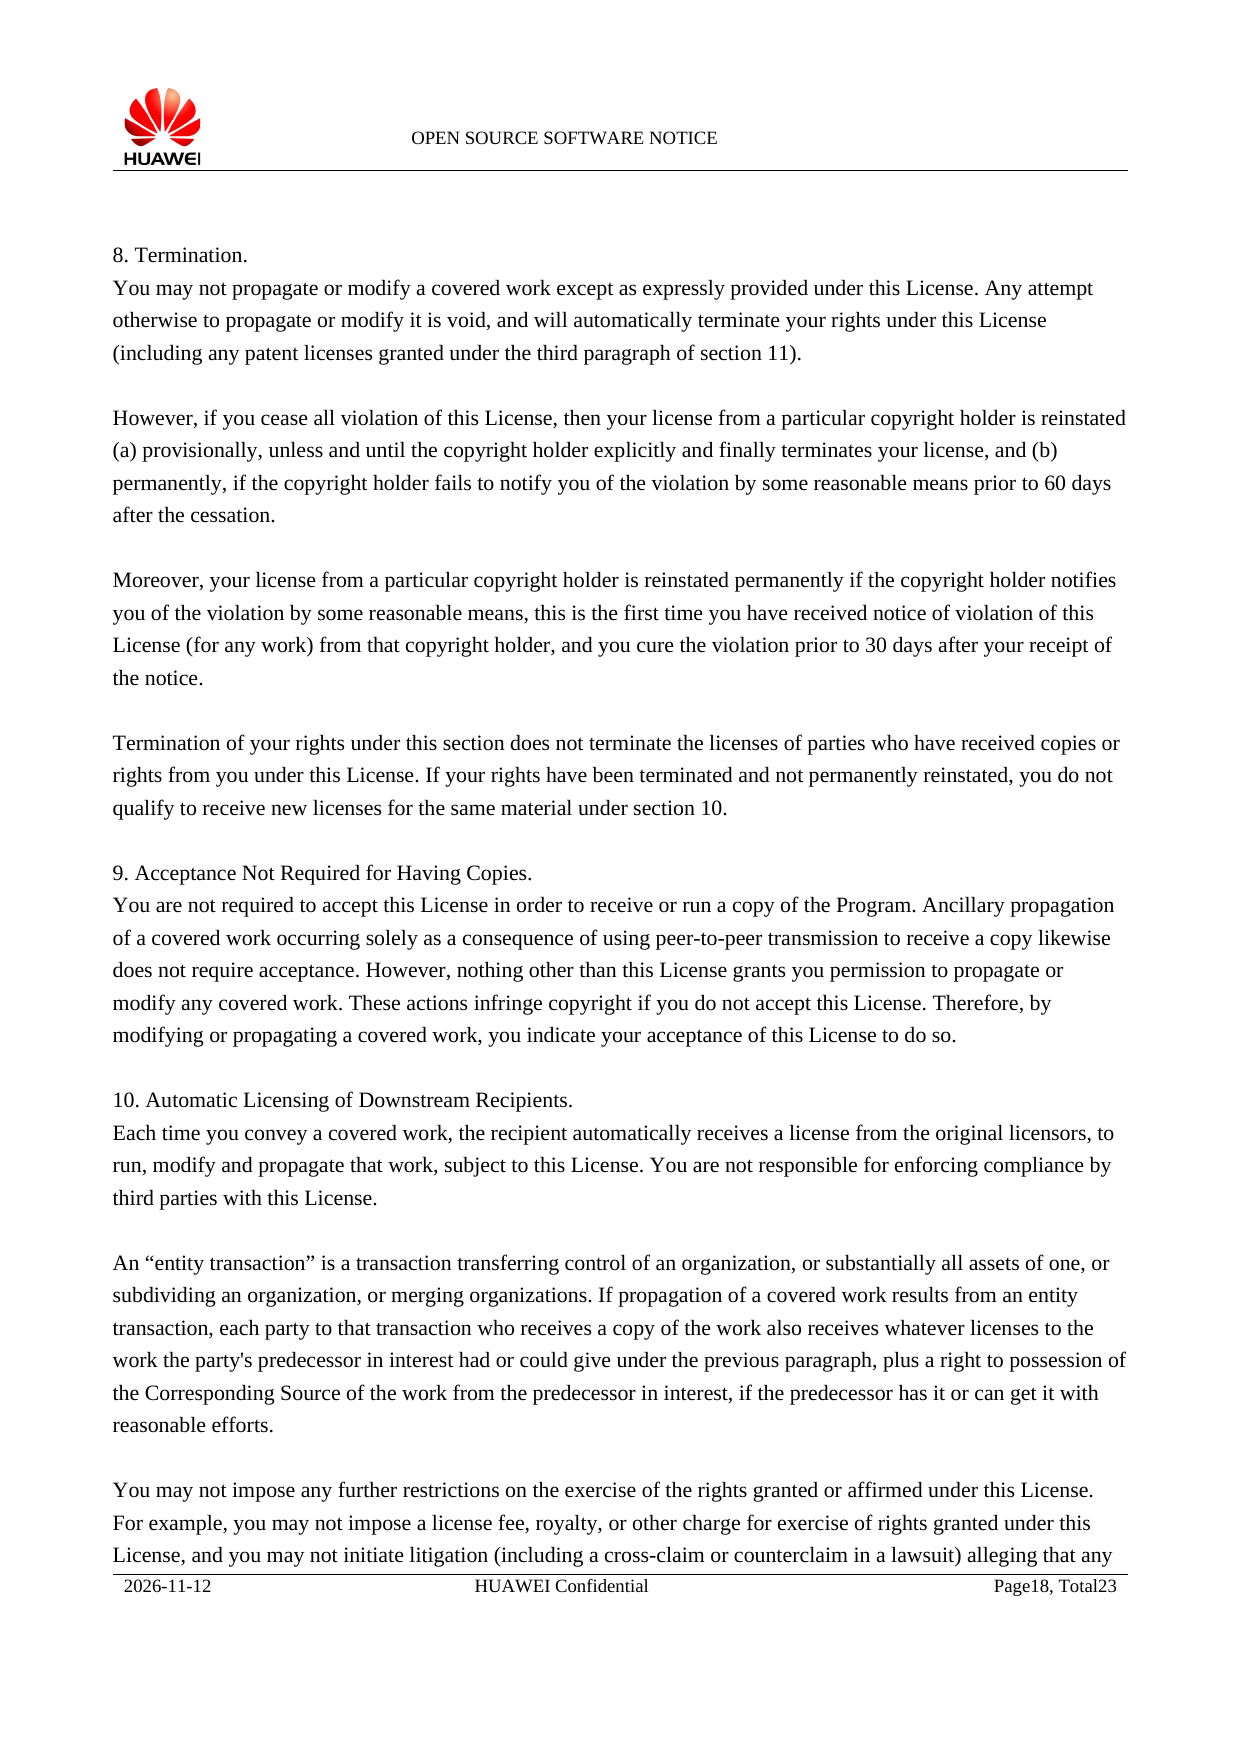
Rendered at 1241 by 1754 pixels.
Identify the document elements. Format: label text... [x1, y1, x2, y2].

picture [124, 88, 201, 165]
